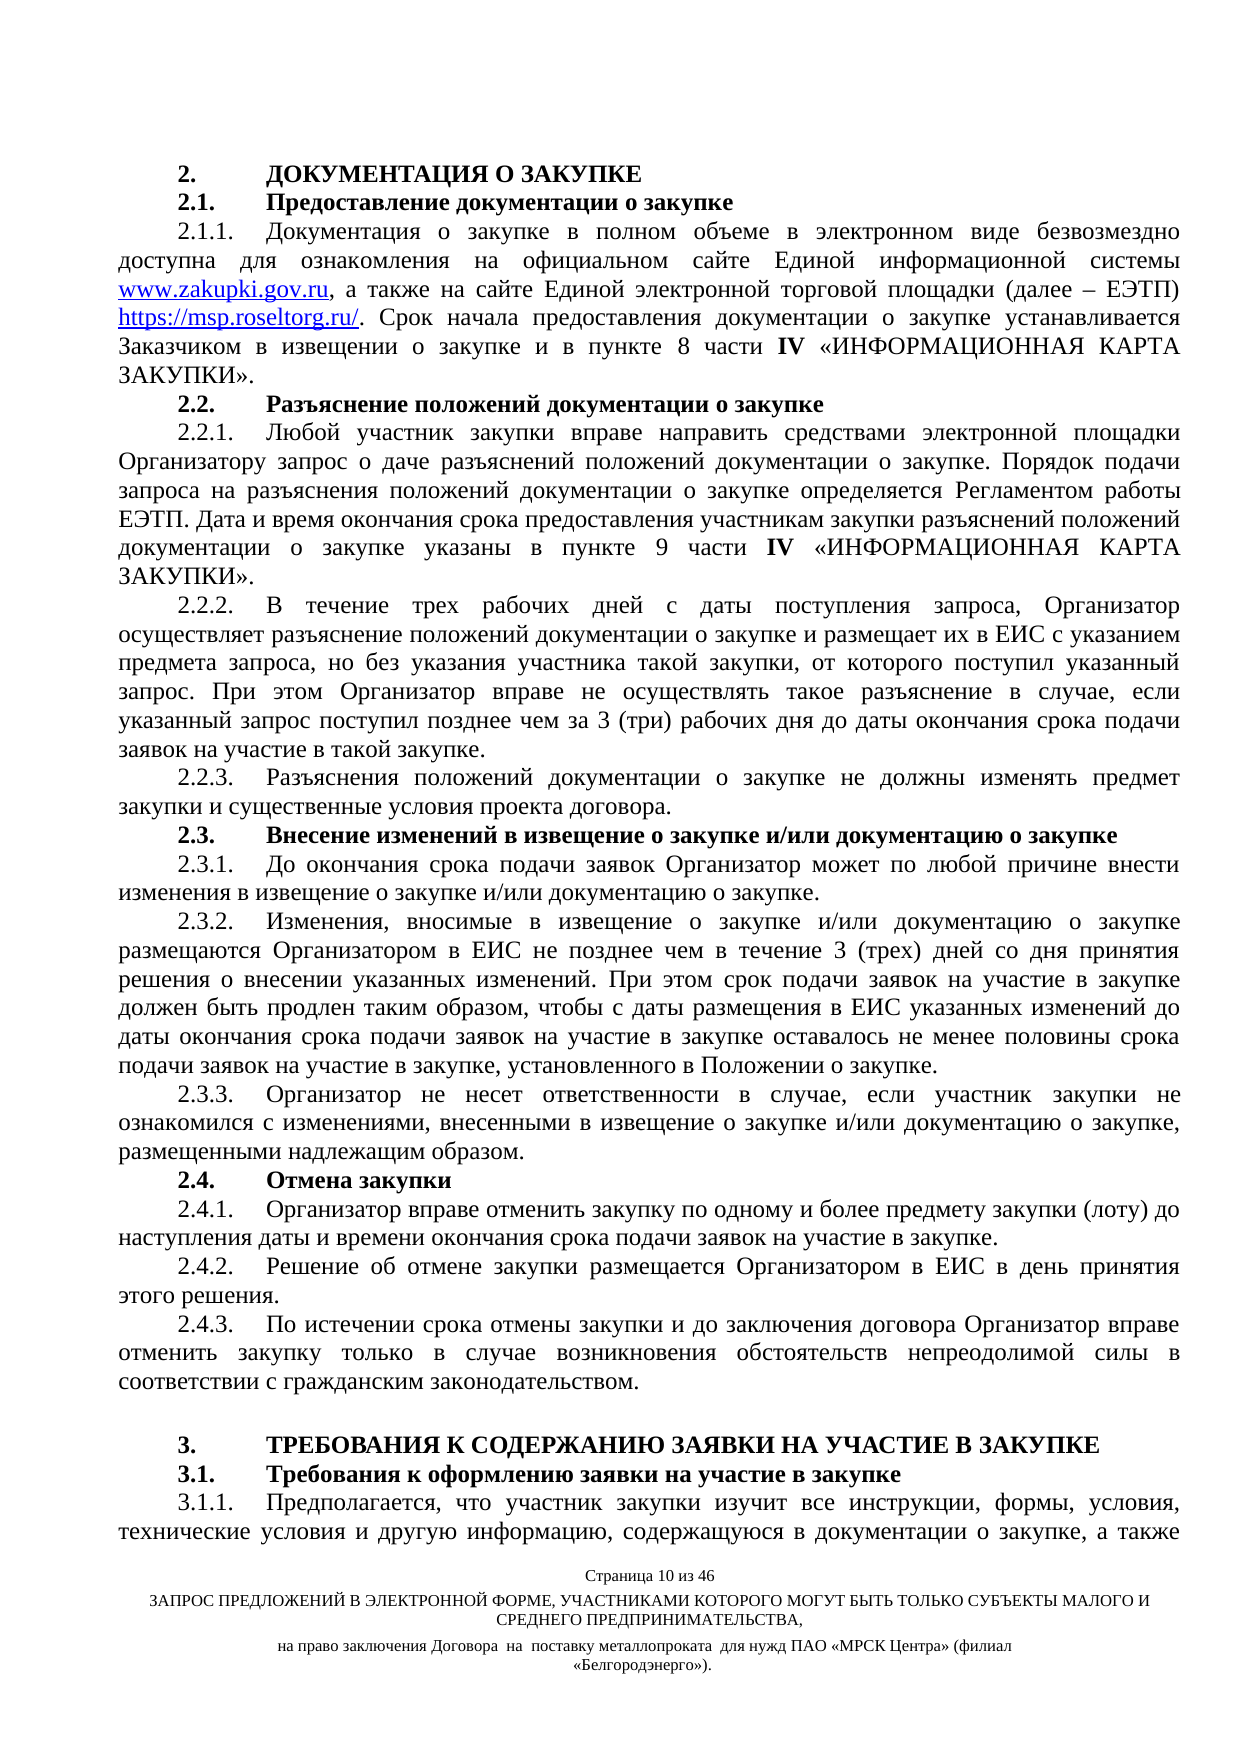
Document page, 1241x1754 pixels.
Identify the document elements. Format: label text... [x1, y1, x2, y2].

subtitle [118, 1487, 1181, 1545]
subtitle Любой участник закупки вправе направить средствами электронной площадки Организатору запрос о даче разъяснений положений документации о закупке. Порядок подачи запроса на разъяснения положений документации о закупке определяется Регламентом работы ЕЭТП. Дата и время окончания срока предоставления участникам закупки разъяснений положений документации о закупке указаны в пункте 9 части IV «ИНФОРМАЦИОННАЯ КАРТА ЗАКУПКИ». [118, 417, 1181, 590]
subtitle ДОКУМЕНТАЦИЯ О ЗАКУПКЕ [118, 159, 1181, 187]
subtitle До окончания срока подачи заявок Организатор может по любой причине внести изменения в извещение о закупке и/или документацию о закупке. [118, 849, 1181, 906]
subtitle Разъяснение положений документации о закупке [118, 389, 1181, 417]
subtitle Изменения, вносимые в извещение о закупке и/или документацию о закупке размещаются Организатором в ЕИС не позднее чем в течение 3 (трех) дней со дня принятия решения о внесении указанных изменений. При этом срок подачи заявок на участие в закупке должен быть продлен таким образом, чтобы с даты размещения в ЕИС указанных изменений до даты окончания срока подачи заявок на участие в закупке оставалось не менее половины срока подачи заявок на участие в закупке, установленного в Положении о закупке. [118, 906, 1181, 1079]
subtitle Требования к оформлению заявки на участие в закупке [118, 1459, 1181, 1487]
subtitle В течение трех рабочих дней с даты поступления запроса, Организатор осуществляет разъяснение положений документации о закупке и размещает их в ЕИС с указанием предмета запроса, но без указания участника такой закупки, от которого поступил указанный запрос. При этом Организатор вправе не осуществлять такое разъяснение в случае, если указанный запрос поступил позднее чем за 3 (три) рабочих дня до даты окончания срока подачи заявок на участие в такой закупке. [118, 590, 1181, 762]
subtitle Документация о закупке в полном объеме в электронном виде безвозмездно доступна для ознакомления на официальном сайте Единой информационной системы www.zakupki.gov.ru, а также на сайте Единой электронной торговой площадки (далее – ЕЭТП) https://msp.roseltorg.ru/. Срок начала предоставления документации о закупке устанавливается Заказчиком в извещении о закупке и в пункте 8 части IV «ИНФОРМАЦИОННАЯ КАРТА ЗАКУПКИ». [118, 216, 1181, 389]
subtitle Организатор вправе отменить закупку по одному и более предмету закупки (лоту) до наступления даты и времени окончания срока подачи заявок на участие в закупке. [118, 1194, 1181, 1251]
subtitle Решение об отмене закупки размещается Организатором в ЕИС в день принятия этого решения. [118, 1251, 1181, 1309]
subtitle Организатор не несет ответственности в случае, если участник закупки не ознакомился с изменениями, внесенными в извещение о закупке и/или документацию о закупке, размещенными надлежащим образом. [118, 1079, 1181, 1165]
subtitle Предоставление документации о закупке [118, 187, 1181, 216]
subtitle Отмена закупки [118, 1165, 1181, 1194]
subtitle По истечении срока отмены закупки и до заключения договора Организатор вправе отменить закупку только в случае возникновения обстоятельств непреодолимой силы в соответствии с гражданским законодательством. [118, 1309, 1181, 1395]
subtitle Разъяснения положений документации о закупке не должны изменять предмет закупки и существенные условия проекта договора. [118, 762, 1181, 820]
subtitle Внесение изменений в извещение о закупке и/или документацию о закупке [118, 820, 1181, 849]
subtitle ТРЕБОВАНИЯ К СОДЕРЖАНИЮ ЗАЯВКИ НА УЧАСТИЕ В ЗАКУПКЕ [118, 1430, 1181, 1459]
